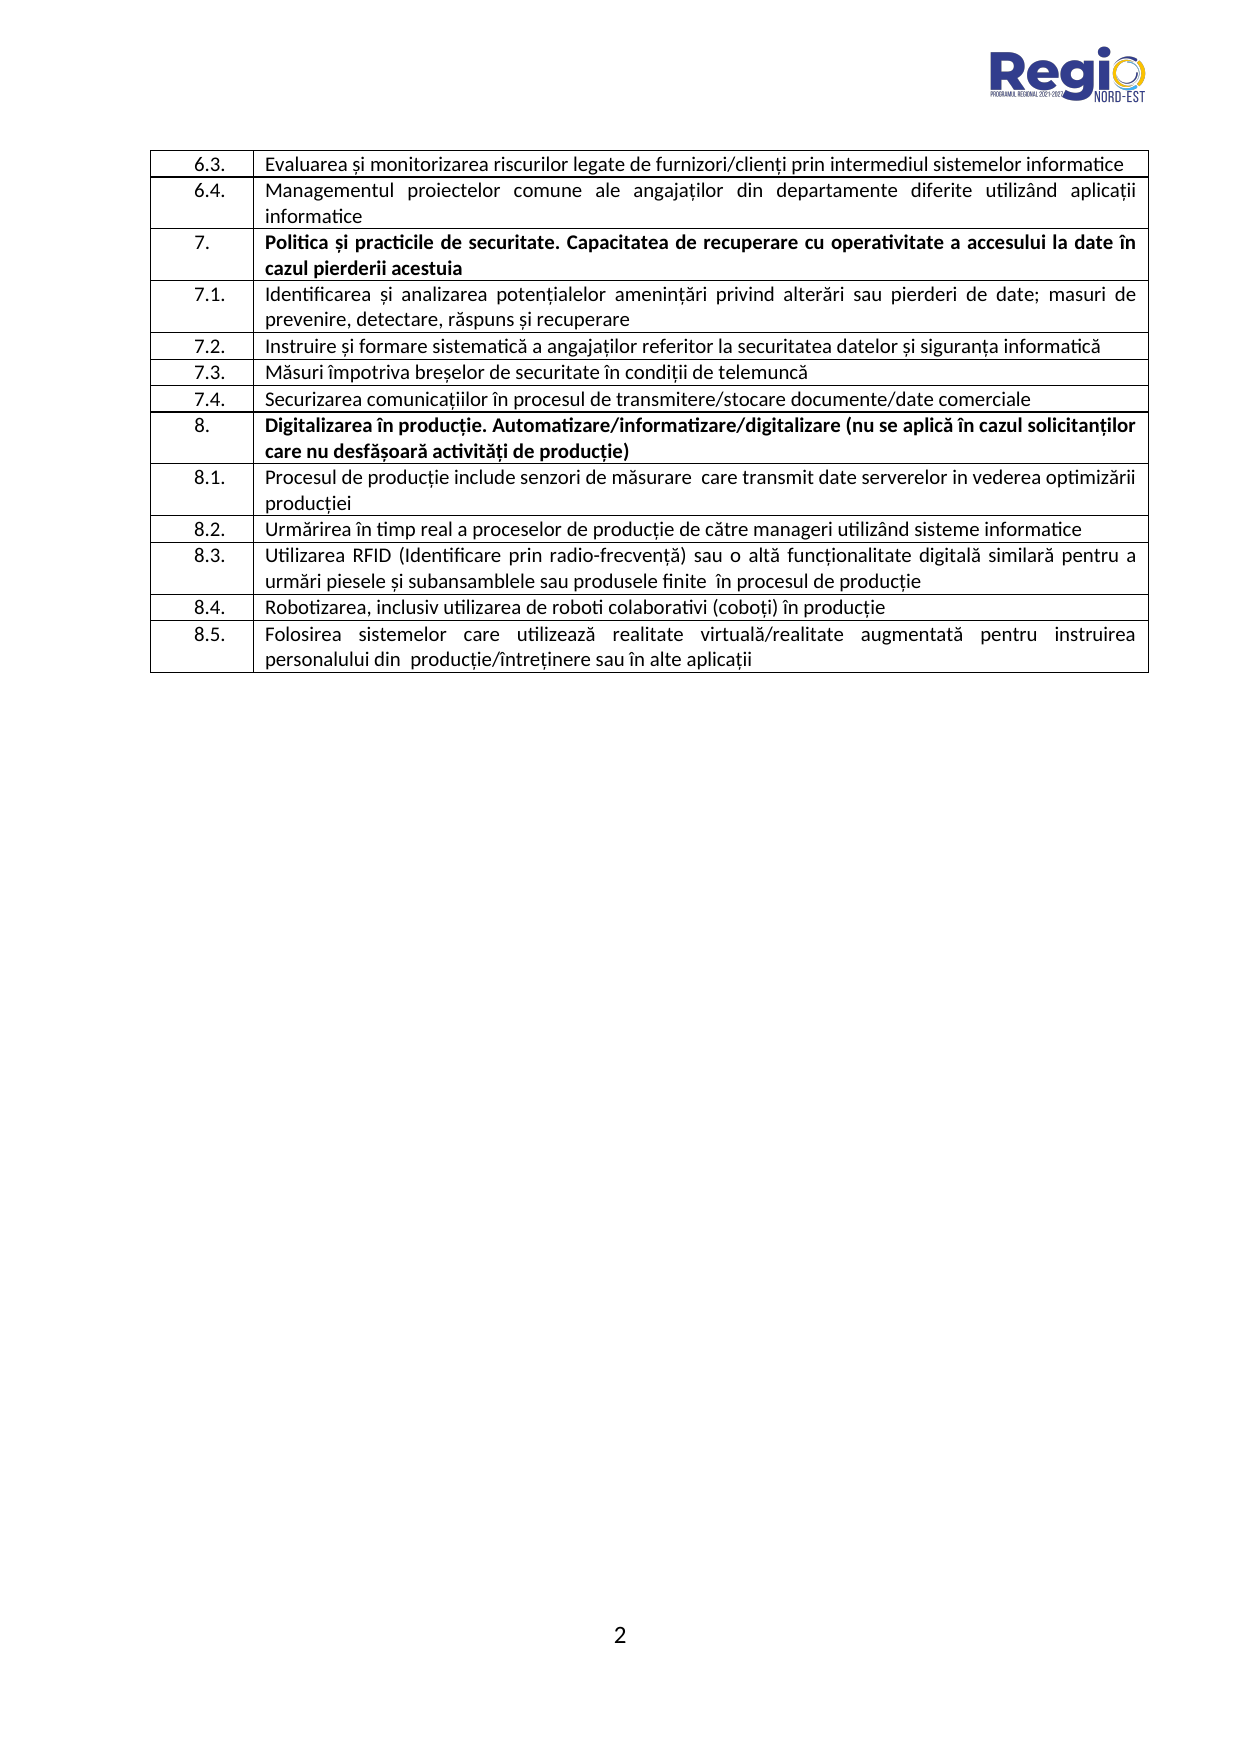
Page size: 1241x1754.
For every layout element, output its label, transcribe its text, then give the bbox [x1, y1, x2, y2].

picture [988, 43, 1149, 106]
table_cell [151, 281, 253, 332]
table_cell Folosirea sistemelor care utilizează realitate virtuală/realitate augmentată pentru instruirea personalului din producție/întreținere sau în alte aplicații [254, 621, 1148, 672]
table_cell Managementul proiectelor comune ale angajaților din departamente diferite utilizând aplicații informatice [254, 178, 1148, 228]
table_cell [151, 464, 253, 515]
table_cell [151, 229, 253, 280]
table_cell [151, 333, 253, 358]
table_cell Politica și practicile de securitate. Capacitatea de recuperare cu operativitate a accesului la date în cazul pierderii acestuia [254, 229, 1148, 280]
table_cell Digitalizarea în producție. Automatizare/informatizare/digitalizare (nu se aplică în cazul solicitanților care nu desfășoară activități de producție) [254, 413, 1148, 463]
table_cell [151, 413, 253, 463]
table_cell Evaluarea și monitorizarea riscurilor legate de furnizori/clienți prin intermediul sistemelor informatice [254, 151, 1148, 176]
table_cell Robotizarea, inclusiv utilizarea de roboti colaborativi (coboți) în producție [254, 595, 1148, 620]
table_cell Măsuri împotriva breșelor de securitate în condiții de telemuncă [254, 360, 1148, 385]
table_cell [151, 386, 253, 411]
table_cell [151, 543, 253, 593]
table_cell Utilizarea RFID (Identificare prin radio-frecvență) sau o altă funcționalitate digitală similară pentru a urmări piesele și subansamblele sau produsele finite în procesul de producție [254, 543, 1148, 593]
table_cell Urmărirea în timp real a proceselor de producție de către manageri utilizând sisteme informatice [254, 516, 1148, 542]
table_cell [151, 151, 253, 176]
table_cell [151, 360, 253, 385]
table_cell [151, 595, 253, 620]
table_cell [151, 621, 253, 672]
table_cell Instruire și formare sistematică a angajaților referitor la securitatea datelor și siguranța informatică [254, 333, 1148, 358]
table_cell [151, 178, 253, 228]
table_cell Securizarea comunicațiilor în procesul de transmitere/stocare documente/date comerciale [254, 386, 1148, 411]
table_cell [151, 516, 253, 542]
table_cell Identificarea și analizarea potențialelor amenințări privind alterări sau pierderi de date; masuri de prevenire, detectare, răspuns și recuperare [254, 281, 1148, 332]
table_cell Procesul de producție include senzori de măsurare care transmit date serverelor in vederea optimizării producției [254, 464, 1148, 515]
